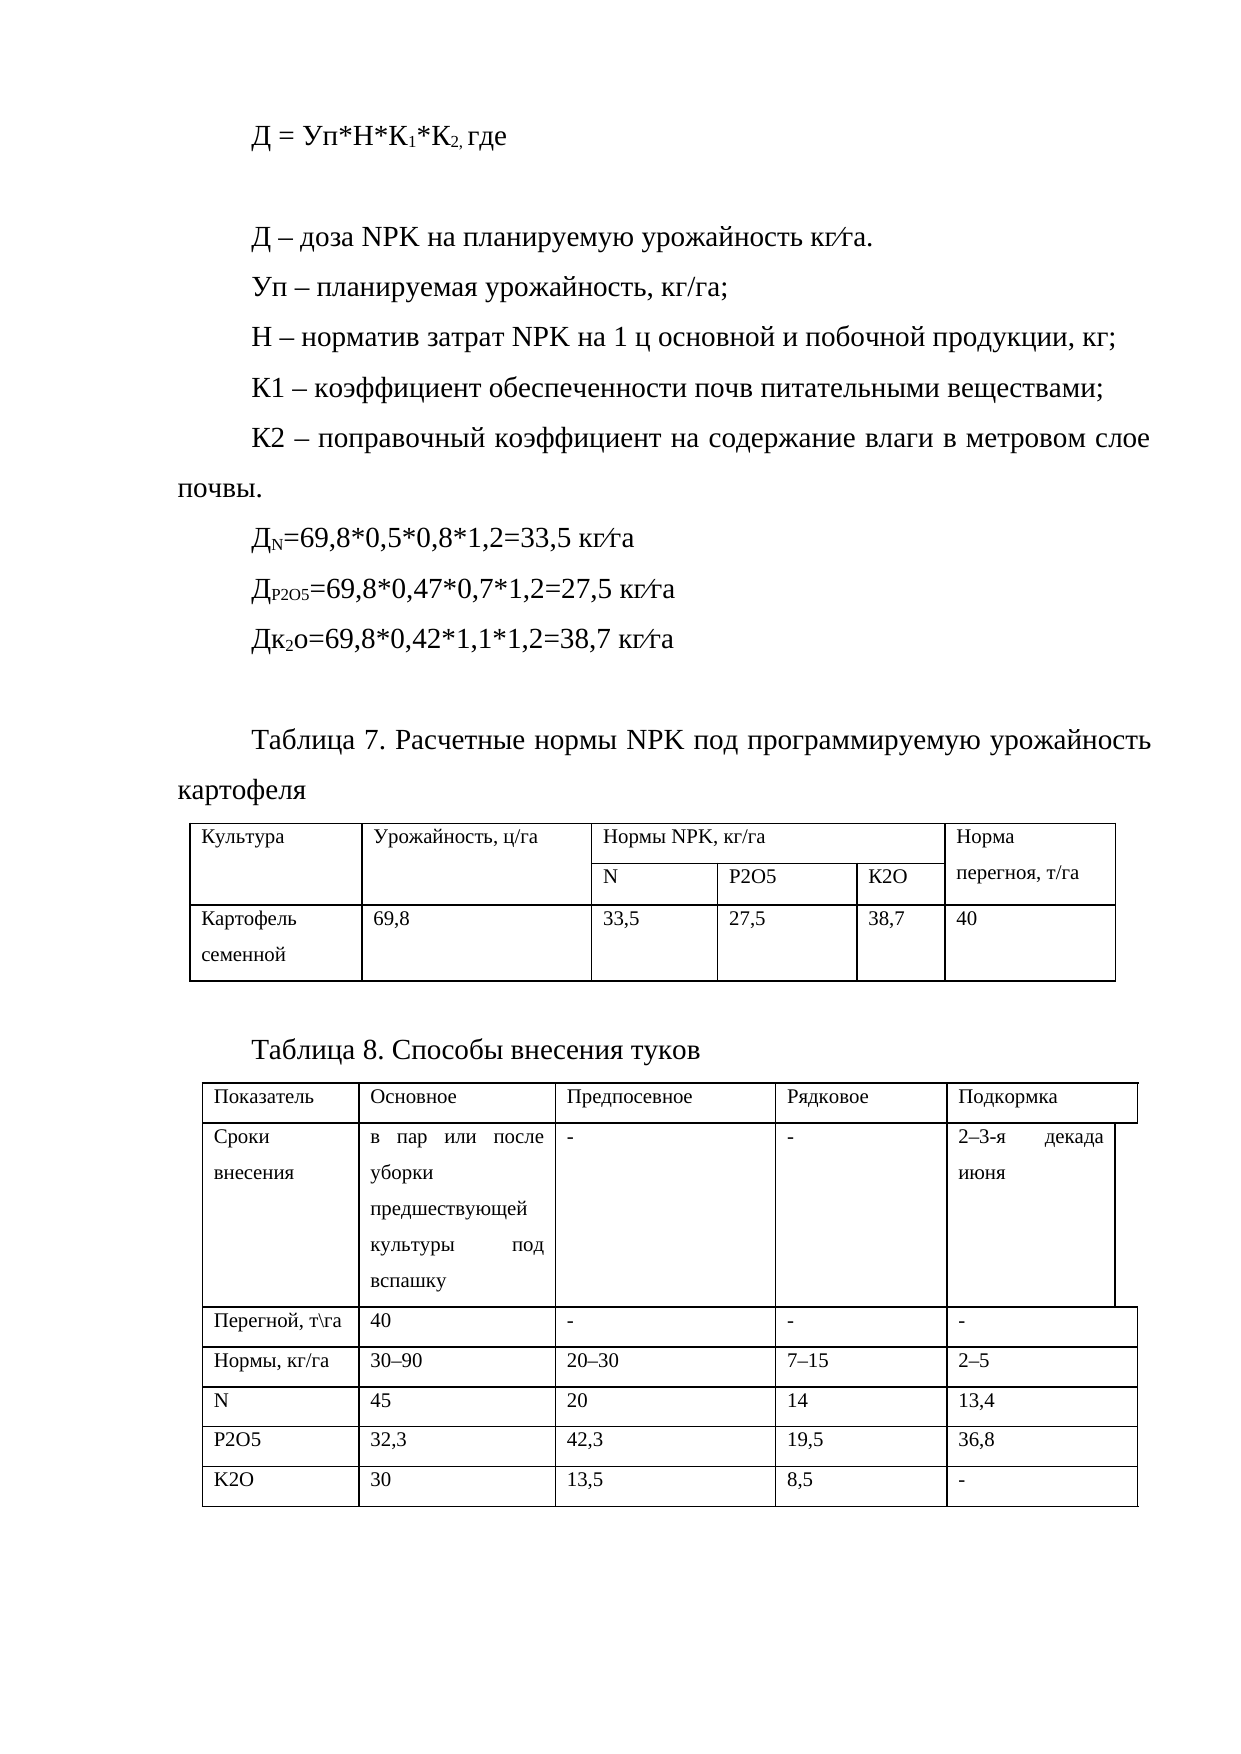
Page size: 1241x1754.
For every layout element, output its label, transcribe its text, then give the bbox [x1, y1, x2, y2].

table_header Рядковое [776, 1084, 946, 1122]
text К1 – коэффициент обеспеченности почв питательными веществами; [177, 370, 1152, 403]
text Уп – планируемая урожайность, кг/га; [177, 269, 1152, 303]
table_header Урожайность, ц/га [363, 824, 591, 904]
table_cell 20–30 [556, 1348, 775, 1386]
table_cell 36,8 [948, 1427, 1137, 1466]
table_cell - [948, 1467, 1137, 1506]
table_cell 42,3 [556, 1427, 775, 1466]
table_cell 45 [360, 1388, 555, 1426]
table_cell K2O [203, 1467, 358, 1506]
table_header Основное [360, 1084, 555, 1122]
table_cell 7–15 [776, 1348, 946, 1386]
table_cell Картофель семенной [191, 906, 361, 980]
text Таблица 8. Способы внесения туков [177, 1032, 1152, 1065]
table_cell N [203, 1388, 358, 1426]
text ДN=69,8*0,5*0,8*1,2=33,5 кг⁄га [177, 521, 1152, 554]
text Дк2о=69,8*0,42*1,1*1,2=38,7 кг⁄га [177, 621, 1152, 655]
table_cell 27,5 [718, 906, 856, 980]
table_cell 40 [360, 1308, 555, 1346]
table_cell - [556, 1124, 775, 1306]
table_cell 20 [556, 1388, 775, 1426]
table_cell - [776, 1308, 946, 1346]
table_cell 30–90 [360, 1348, 555, 1386]
table_cell Нормы, кг/га [203, 1348, 358, 1386]
table_cell 33,5 [592, 906, 717, 980]
table_cell 38,7 [858, 906, 944, 980]
table_cell 40 [946, 906, 1115, 980]
text К2 – поправочный коэффициент на содержание влаги в метровом слое почвы. [177, 420, 1152, 504]
table_header Подкормка [948, 1084, 1137, 1122]
table_cell Сроки внесения [203, 1124, 358, 1306]
table_cell 13,4 [948, 1388, 1137, 1426]
table_cell 14 [776, 1388, 946, 1426]
text Н – норматив затрат NPK на 1 ц основной и побочной продукции, кг; [177, 319, 1152, 353]
table_header Культура [191, 824, 361, 904]
text Д – доза NPK на планируемую урожайность кг⁄га. [177, 219, 1152, 252]
table_header Предпосевное [556, 1084, 775, 1122]
table_cell N [592, 864, 717, 904]
table_cell 30 [360, 1467, 555, 1506]
table_cell 19,5 [776, 1427, 946, 1466]
table_cell Р2О5 [718, 864, 856, 904]
table_header Норма перегноя, т/га [946, 824, 1115, 904]
table_cell 2–5 [948, 1348, 1137, 1386]
table_cell 69,8 [363, 906, 591, 980]
table_cell - [776, 1124, 946, 1306]
table_cell 2–3-я декада июня [948, 1124, 1114, 1306]
table_cell 8,5 [776, 1467, 946, 1506]
table_header Показатель [203, 1084, 358, 1122]
table_cell 32,3 [360, 1427, 555, 1466]
text Таблица 7. Расчетные нормы NPK под программируемую урожайность картофеля [177, 722, 1152, 806]
table_cell P2O5 [203, 1427, 358, 1466]
table_cell К2О [858, 864, 944, 904]
table_cell 13,5 [556, 1467, 775, 1506]
table_header Нормы NPK, кг/га [592, 824, 944, 862]
text ДР2О5=69,8*0,47*0,7*1,2=27,5 кг⁄га [177, 571, 1152, 604]
text Д = Уп*Н*К1*К2, где [177, 118, 1152, 152]
table_cell - [948, 1308, 1137, 1346]
table_cell Перегной, т\га [203, 1308, 358, 1346]
table_cell - [556, 1308, 775, 1346]
table_cell в пар или после уборки предшествующей культуры под вспашку [360, 1124, 555, 1306]
